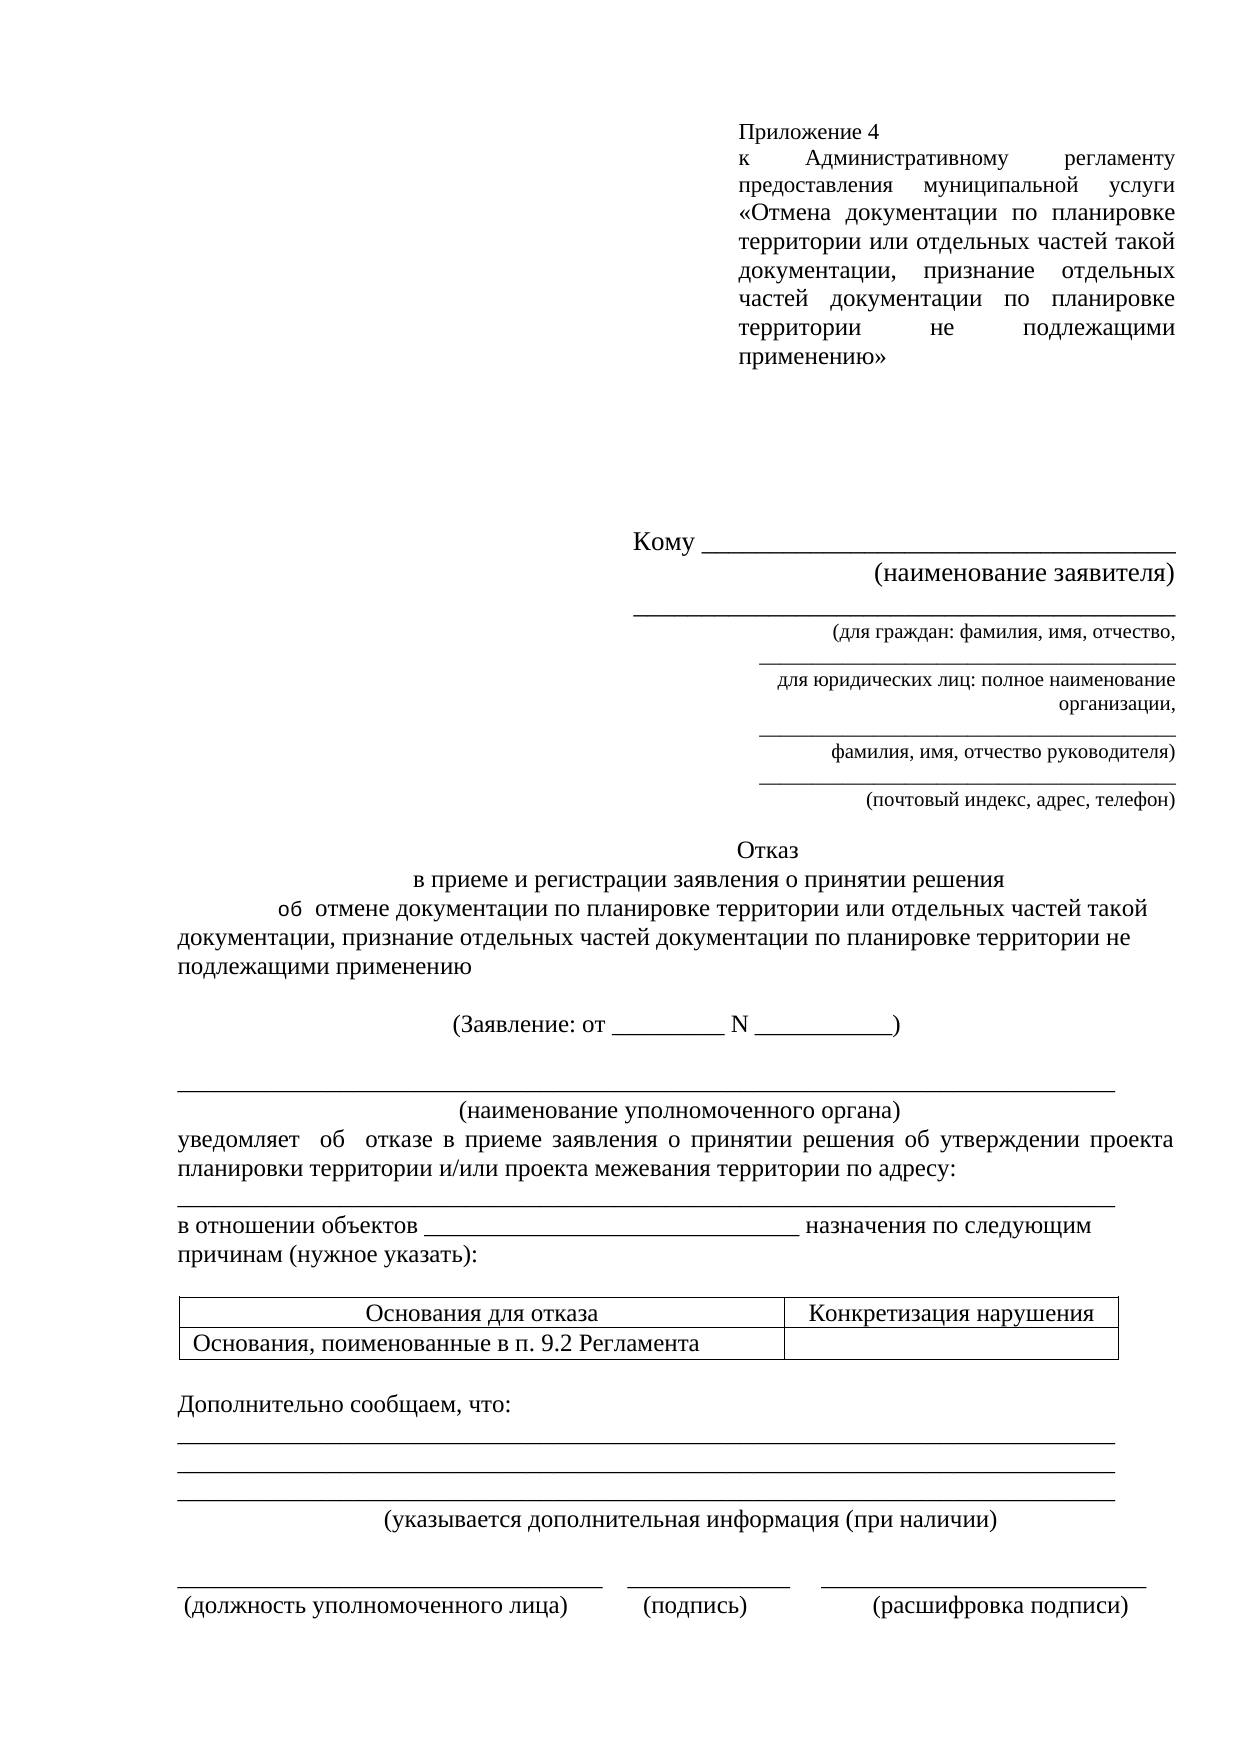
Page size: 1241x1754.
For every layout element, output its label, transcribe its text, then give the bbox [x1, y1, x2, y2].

text уведомляет об отказе в приеме заявления о принятии решения об утверждении проекта планировки территории и/или проекта межевания территории по адресу: [177, 1124, 1176, 1181]
text ___________________________________________________________________________ [177, 1475, 1176, 1504]
text (почтовый индекс, адрес, телефон) [177, 787, 1176, 811]
text ________________________________________ [177, 715, 1176, 739]
text (для граждан: фамилия, имя, отчество, [177, 619, 1176, 643]
text Отказ [177, 835, 1176, 864]
text ___________________________________________________________________________ [177, 1418, 1176, 1447]
table_header Основания для отказа [180, 1298, 784, 1327]
text причинам (нужное указать): [177, 1239, 1176, 1268]
text в приеме и регистрации заявления о принятии решения [177, 864, 1176, 893]
text ________________________________________ [177, 588, 1176, 619]
text (наименование уполномоченного органа) [177, 1095, 1176, 1124]
text ___________________________________________________________________________ [177, 1447, 1176, 1475]
text ________________________________________ [177, 763, 1176, 787]
text __________________________________ _____________ __________________________ [177, 1562, 1176, 1590]
table_cell [785, 1328, 1118, 1359]
text ___________________________________________________________________________ [177, 1066, 1176, 1095]
text организации, [177, 691, 1176, 715]
text (наименование заявителя) [177, 557, 1176, 588]
text об отмене документации по планировке территории или отдельных частей такой документации, признание отдельных частей документации по планировке территории не подлежащими применению [177, 893, 1176, 981]
text (указывается дополнительная информация (при наличии) [177, 1504, 1176, 1533]
table_cell Основания, поименованные в п. 9.2 Регламента [180, 1328, 784, 1359]
text Кому ___________________________________ [177, 525, 1176, 557]
text ________________________________________ [177, 643, 1176, 667]
text ___________________________________________________________________________ [177, 1181, 1176, 1210]
text (Заявление: от _________ N ___________) [177, 1009, 1176, 1038]
text в отношении объектов ______________________________ назначения по следующим [177, 1210, 1176, 1239]
text Дополнительно сообщаем, что: [177, 1389, 1176, 1418]
text фамилия, имя, отчество руководителя) [177, 739, 1176, 763]
text для юридических лиц: полное наименование [177, 667, 1176, 691]
text Приложение 4 [738, 118, 1176, 144]
table_header Конкретизация нарушения [785, 1298, 1118, 1327]
text к Административному регламенту предоставления муниципальной услуги «Отмена документации по планировке территории или отдельных частей такой документации, признание отдельных частей документации по планировке территории не подлежащими применению» [738, 144, 1176, 370]
text (должность уполномоченного лица) (подпись) (расшифровка подписи) [177, 1590, 1176, 1619]
